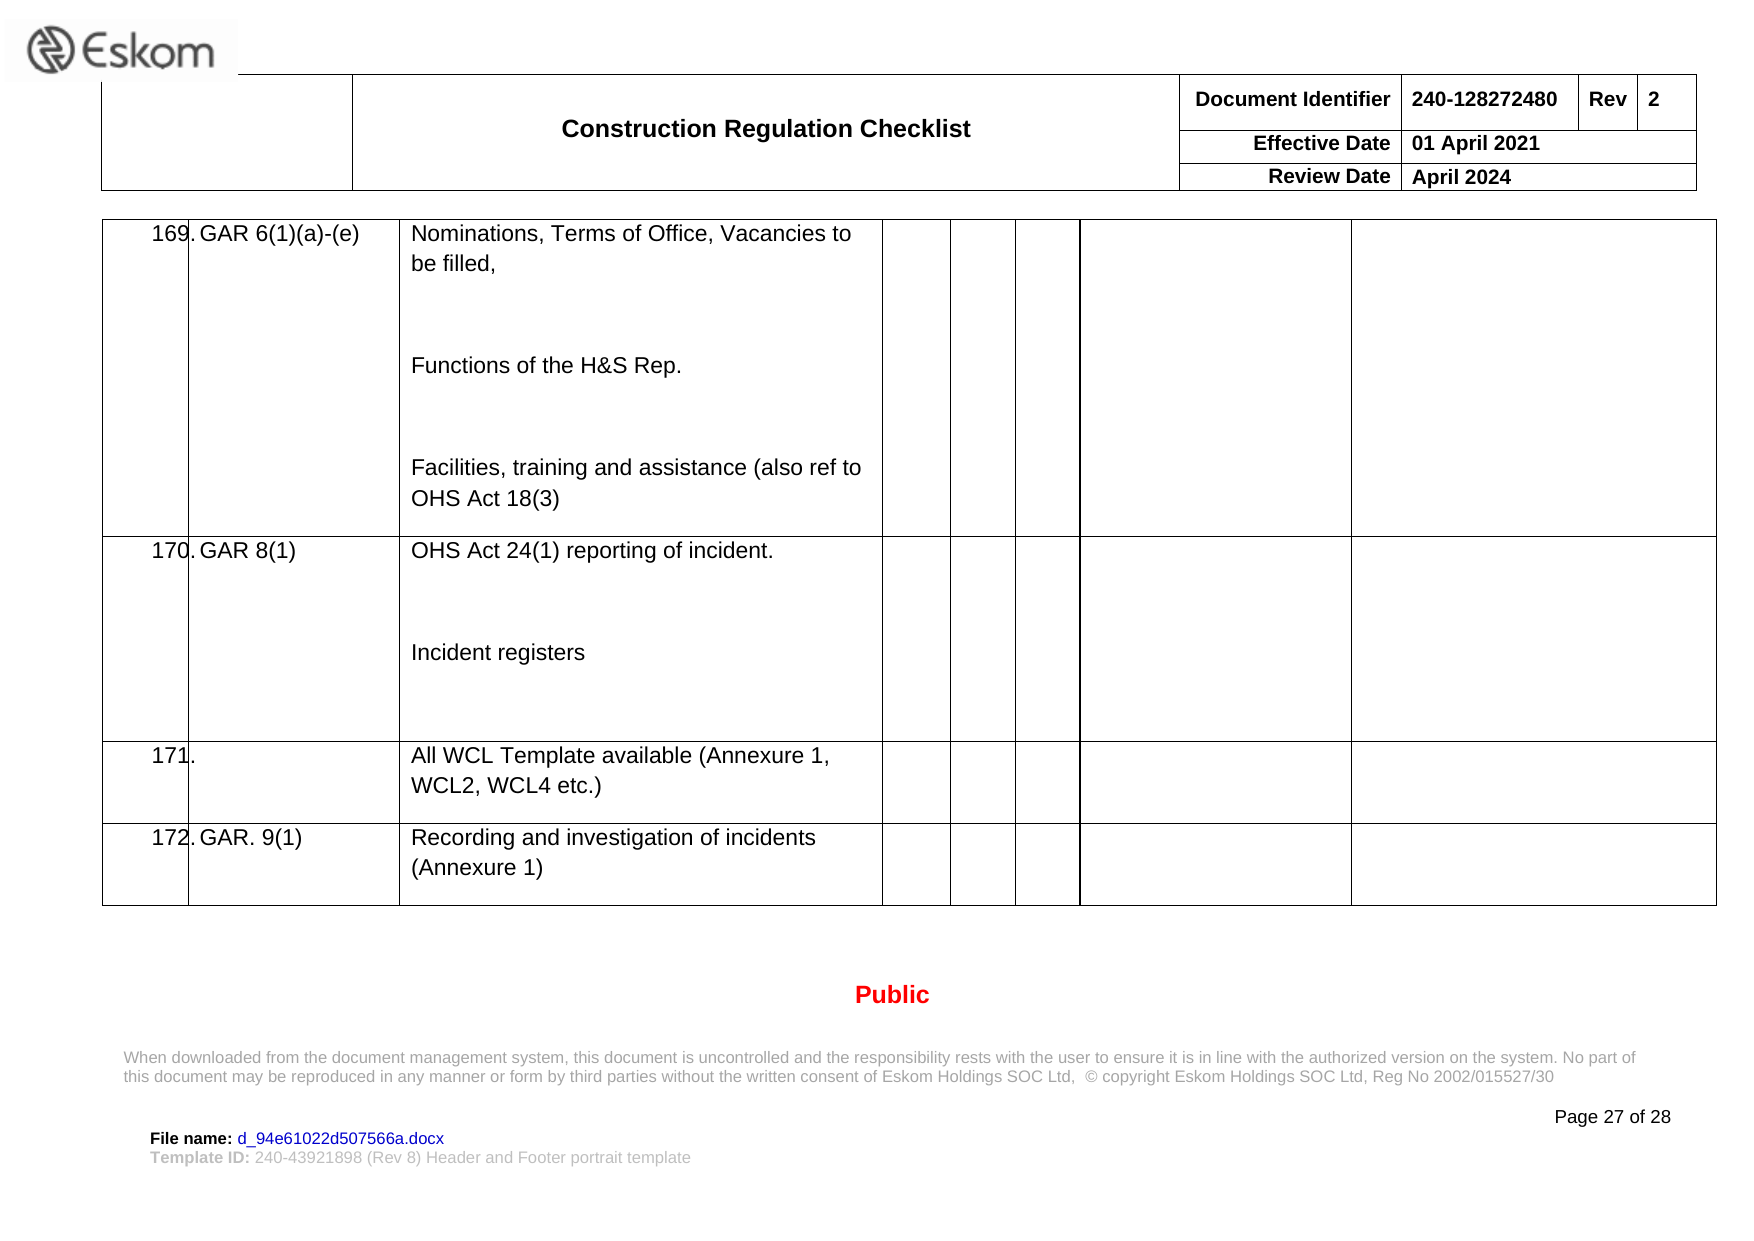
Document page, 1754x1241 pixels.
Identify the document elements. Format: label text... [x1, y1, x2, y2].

table_cell [883, 537, 950, 741]
table_cell [1352, 537, 1716, 741]
table_cell [951, 220, 1015, 536]
table_cell [883, 824, 950, 905]
table_cell [103, 742, 188, 823]
table_cell [189, 742, 399, 823]
table_cell All WCL Template available (Annexure 1, WCL2, WCL4 etc.) [400, 742, 882, 823]
table_cell [951, 742, 1015, 823]
table_cell [883, 220, 950, 536]
table_cell OHS Act 24(1) reporting of incident. Incident registers [400, 537, 882, 741]
table_cell [1352, 742, 1716, 823]
table_cell [1016, 537, 1079, 741]
table_cell [951, 824, 1015, 905]
table_cell [1081, 537, 1351, 741]
table_cell [1081, 742, 1351, 823]
table_cell [103, 220, 188, 536]
table_cell [1016, 742, 1079, 823]
table_cell [1081, 824, 1351, 905]
table_cell Recording and investigation of incidents (Annexure 1) [400, 824, 882, 905]
table_cell [1016, 824, 1079, 905]
table_cell [103, 824, 188, 905]
table_cell GAR 6(1)(a)-(e) [189, 220, 399, 536]
table_cell [1352, 220, 1716, 536]
table_cell [883, 742, 950, 823]
table_cell [103, 537, 188, 741]
table_cell GAR 8(1) [189, 537, 399, 741]
table_cell GAR. 9(1) [189, 824, 399, 905]
table_cell Nominations, Terms of Office, Vacancies to be filled, Functions of the H&S Rep. Facilities, training and assistance (also ref to OHS Act 18(3) [400, 220, 882, 536]
table_cell [951, 537, 1015, 741]
table_cell [1352, 824, 1716, 905]
table_cell [1081, 220, 1351, 536]
table_cell [1016, 220, 1079, 536]
